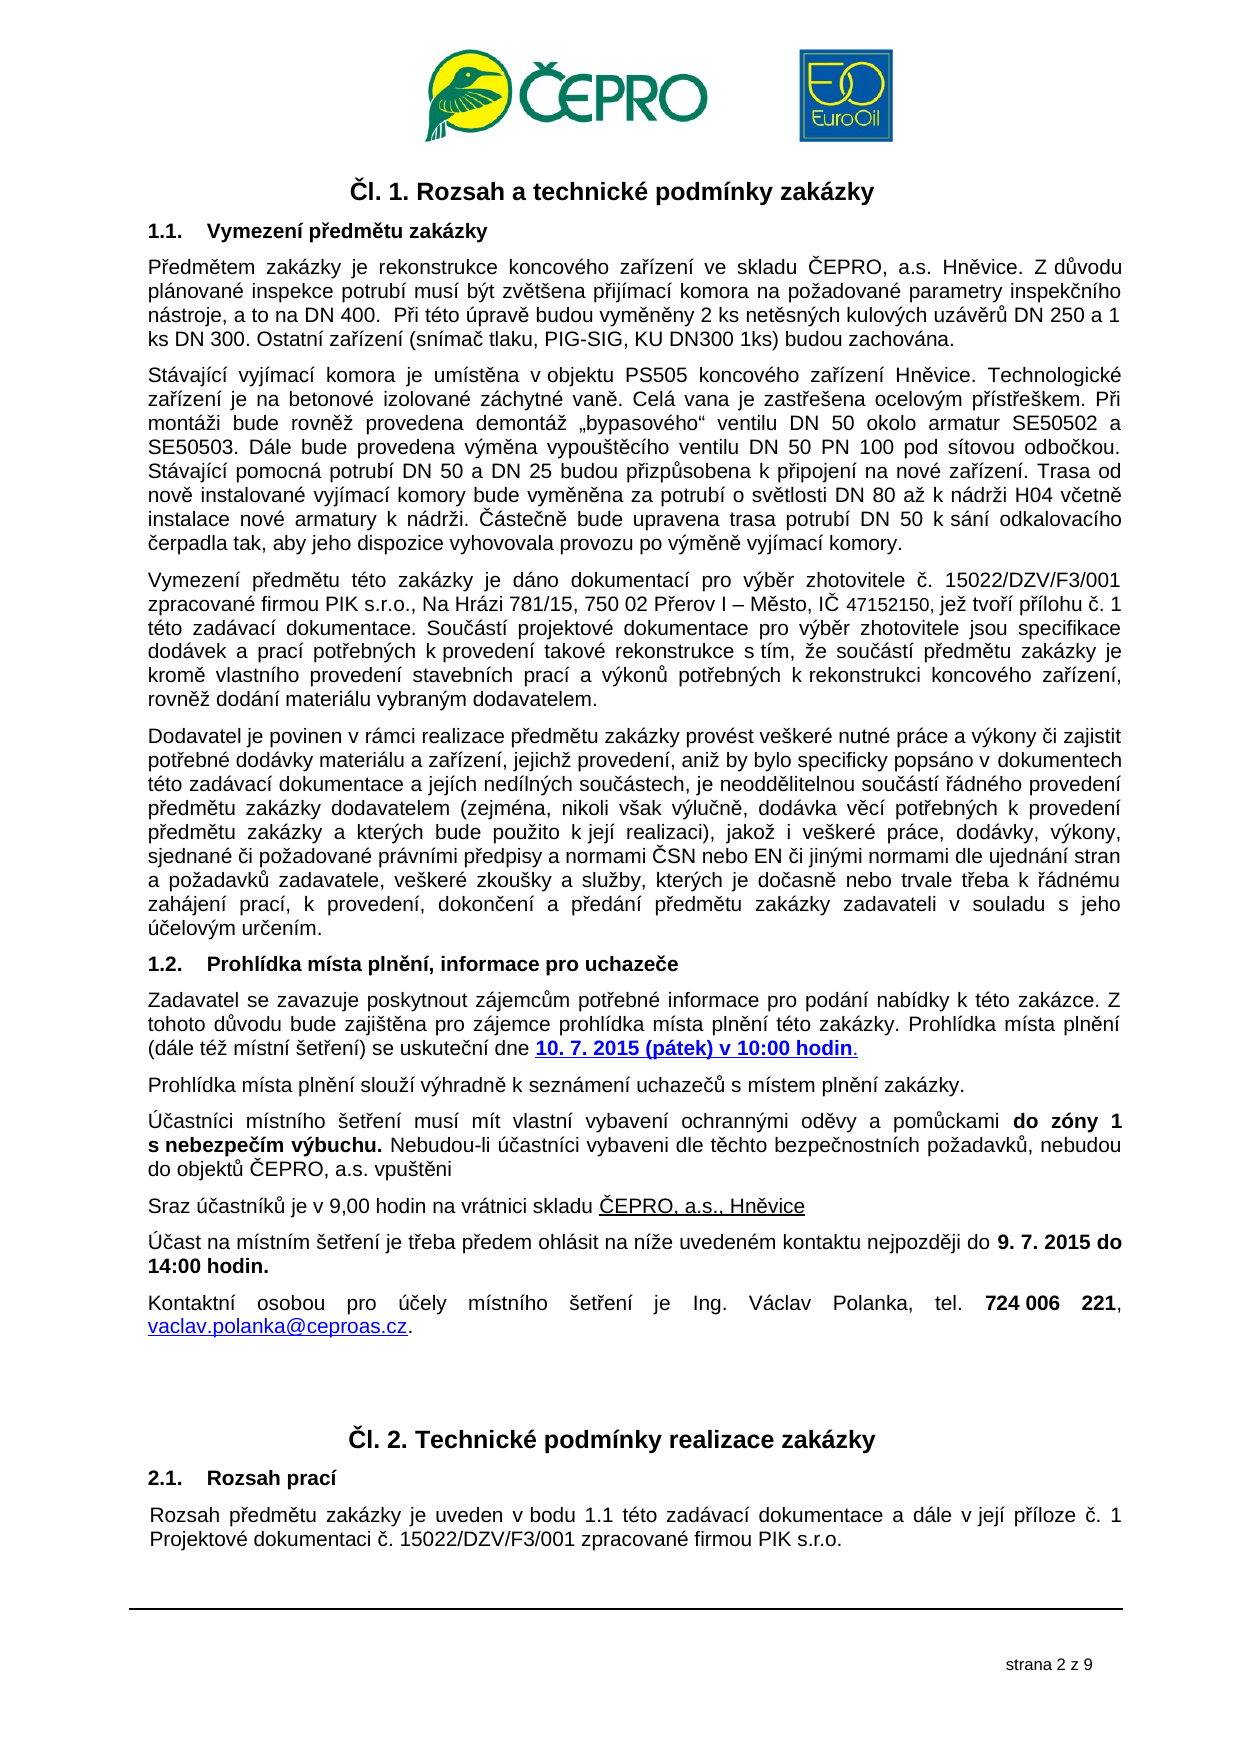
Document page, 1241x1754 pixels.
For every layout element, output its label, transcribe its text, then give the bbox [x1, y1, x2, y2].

subtitle Vymezení předmětu zakázky [148, 218, 1122, 242]
text Předmětem zakázky je rekonstrukce koncového zařízení ve skladu ČEPRO, a.s. Hněvice. Z důvodu plánované inspekce potrubí musí být zvětšena přijímací komora na požadované parametry inspekčního nástroje, a to na DN 400. Při této úpravě budou vyměněny 2 ks netěsných kulových uzávěrů DN 250 a 1 ks DN 300. Ostatní zařízení (snímač tlaku, PIG-SIG, KU DN300 1ks) budou zachována. [148, 255, 1122, 351]
text Kontaktní osobou pro účely místního šetření je Ing. Václav Polanka, tel. 724 006 221, vaclav.polanka@ceproas.cz. [148, 1290, 1122, 1338]
subtitle Rozsah předmětu zakázky je uveden v bodu 1.1 této zadávací dokumentace a dále v její příloze č. 1 Projektové dokumentaci č. 15022/DZV/F3/001 zpracované firmou PIK s.r.o. [149, 1502, 1122, 1550]
text Technické podmínky realizace zakázky [102, 1425, 1122, 1453]
text Rozsah prací [148, 1466, 1122, 1490]
text Dodavatel je povinen v rámci realizace předmětu zakázky provést veškeré nutné práce a výkony či zajistit potřebné dodávky materiálu a zařízení, jejichž provedení, aniž by bylo specificky popsáno v dokumentech této zadávací dokumentace a jejích nedílných součástech, je neoddělitelnou součástí řádného provedení předmětu zakázky dodavatelem (zejména, nikoli však výlučně, dodávka věcí potřebných k provedení předmětu zakázky a kterých bude použito k její realizaci), jakož i veškeré práce, dodávky, výkony, sjednané či požadované právními předpisy a normami ČSN nebo EN či jinými normami dle ujednání stran a požadavků zadavatele, veškeré zkoušky a služby, kterých je dočasně nebo trvale třeba k řádnému zahájení prací, k provedení, dokončení a předání předmětu zakázky zadavateli v souladu s jeho účelovým určením. [148, 724, 1122, 939]
text Stávající vyjímací komora je umístěna v objektu PS505 koncového zařízení Hněvice. Technologické zařízení je na betonové izolované záchytné vaně. Celá vana je zastřešena ocelovým přístřeškem. Při montáži bude rovněž provedena demontáž „bypasového“ ventilu DN 50 okolo armatur SE50502 a SE50503. Dále bude provedena výměna vypouštěcího ventilu DN 50 PN 100 pod sítovou odbočkou. Stávající pomocná potrubí DN 50 a DN 25 budou přizpůsobena k připojení na nové zařízení. Trasa od nově instalované vyjímací komory bude vyměněna za potrubí o světlosti DN 80 až k nádrži H04 včetně instalace nové armatury k nádrži. Částečně bude upravena trasa potrubí DN 50 k sání odkalovacího čerpadla tak, aby jeho dispozice vyhovovala provozu po výměně vyjímací komory. [148, 363, 1122, 555]
subtitle Prohlídka místa plnění, informace pro uchazeče [148, 952, 1122, 976]
text Prohlídka místa plnění slouží výhradně k seznámení uchazečů s místem plnění zakázky. [148, 1073, 1122, 1097]
text Rozsah a technické podmínky zakázky [102, 177, 1122, 206]
text Vymezení předmětu této zakázky je dáno dokumentací pro výběr zhotovitele č. 15022/DZV/F3/001 zpracované firmou PIK s.r.o., Na Hrázi 781/15, 750 02 Přerov I – Město, IČ 47152150, jež tvoří přílohu č. 1 této zadávací dokumentace. Součástí projektové dokumentace pro výběr zhotovitele jsou specifikace dodávek a prací potřebných k provedení takové rekonstrukce s tím, že součástí předmětu zakázky je kromě vlastního provedení stavebních prací a výkonů potřebných k rekonstrukci koncového zařízení, rovněž dodání materiálu vybraným dodavatelem. [148, 567, 1122, 711]
text Účastníci místního šetření musí mít vlastní vybavení ochrannými oděvy a pomůckami do zóny 1 s nebezpečím výbuchu. Nebudou-li účastníci vybaveni dle těchto bezpečnostních požadavků, nebudou do objektů ČEPRO, a.s. vpuštěni [148, 1109, 1122, 1181]
text Účast na místním šetření je třeba předem ohlásit na níže uvedeném kontaktu nejpozději do 9. 7. 2015 do 14:00 hodin. [148, 1230, 1122, 1278]
text Zadavatel se zavazuje poskytnout zájemcům potřebné informace pro podání nabídky k této zakázce. Z tohoto důvodu bude zajištěna pro zájemce prohlídka místa plnění této zakázky. Prohlídka místa plnění (dále též místní šetření) se uskuteční dne 10. 7. 2015 (pátek) v 10:00 hodin. [148, 988, 1122, 1060]
text Sraz účastníků je v 9,00 hodin na vrátnici skladu ČEPRO, a.s., Hněvice [148, 1193, 1122, 1217]
picture [424, 49, 893, 142]
